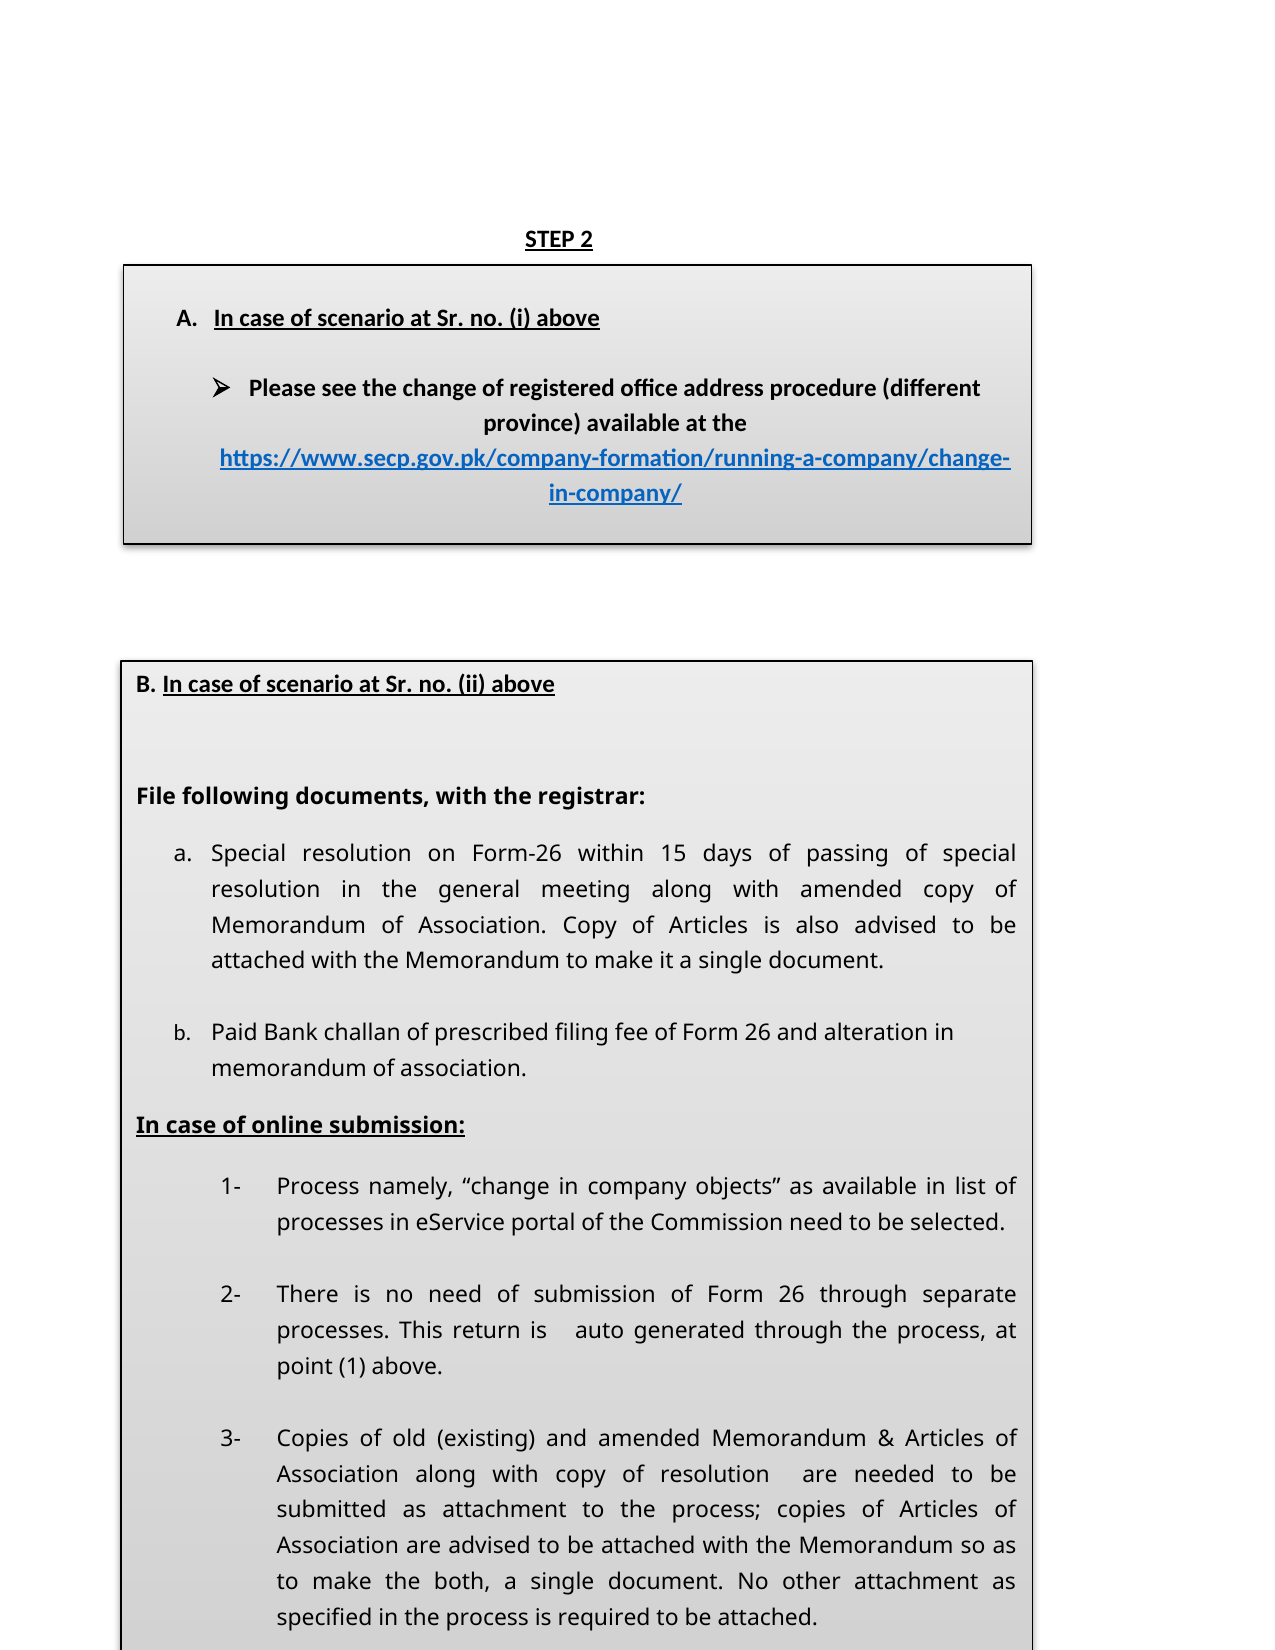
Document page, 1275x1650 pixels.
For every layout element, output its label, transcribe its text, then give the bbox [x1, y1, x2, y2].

list STEP 2 [525, 223, 1121, 254]
